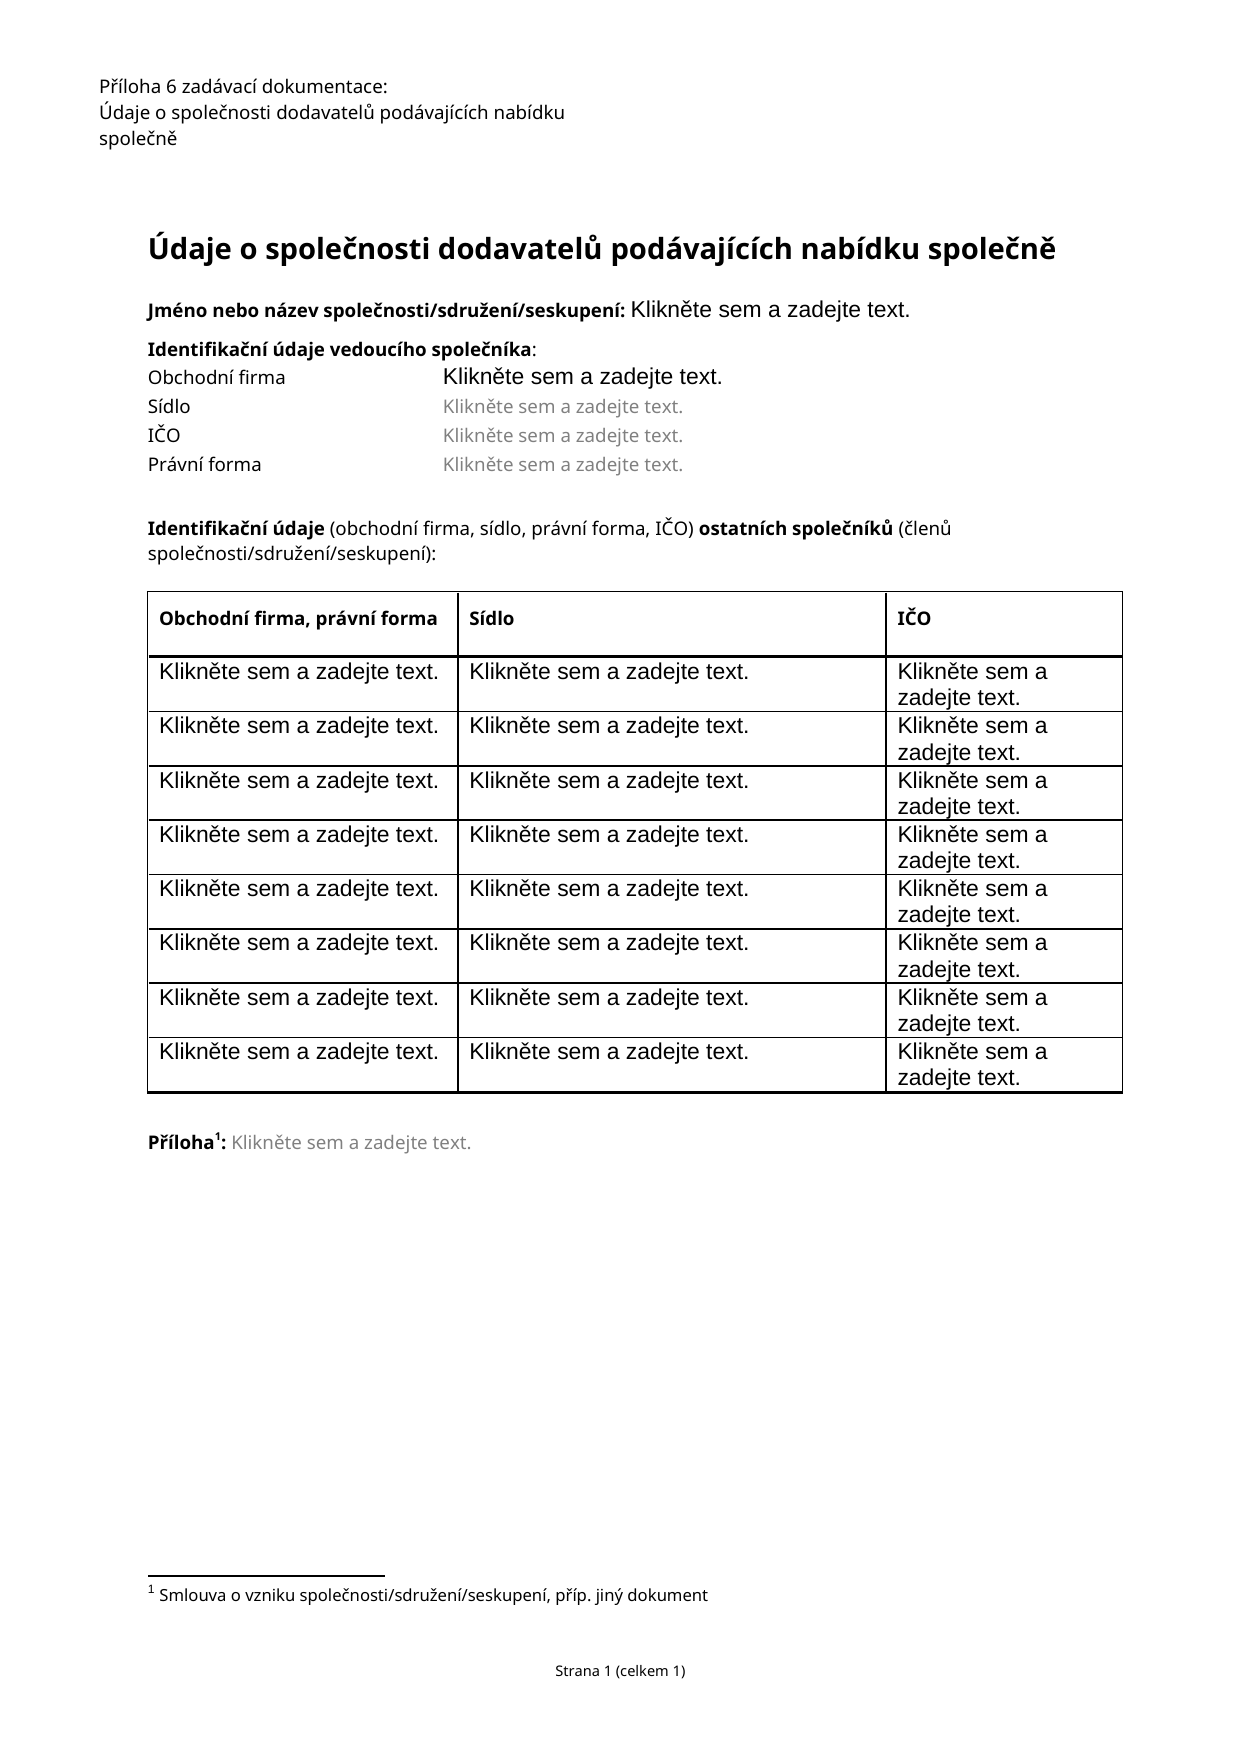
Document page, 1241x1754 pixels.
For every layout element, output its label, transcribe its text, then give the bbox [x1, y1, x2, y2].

text IČO [148, 419, 1093, 448]
title Údaje o společnosti dodavatelů podávajících nabídku společně [148, 228, 1093, 268]
text Příloha: [148, 1129, 1093, 1154]
table_header Obchodní firma, právní forma [148, 592, 458, 655]
table_header Sídlo [459, 592, 886, 655]
text Právní forma [148, 448, 1093, 477]
text Sídlo [148, 390, 1093, 419]
text Obchodní firma [148, 361, 1093, 390]
text Identifikační údaje (obchodní firma, sídlo, právní forma, IČO) ostatních společníků (členů společnosti/sdružení/seskupení): [148, 515, 1093, 565]
table_header IČO [887, 592, 1122, 655]
text Identifikační údaje vedoucího společníka: [148, 336, 1093, 361]
text Jméno nebo název společnosti/sdružení/seskupení: [148, 293, 1093, 324]
